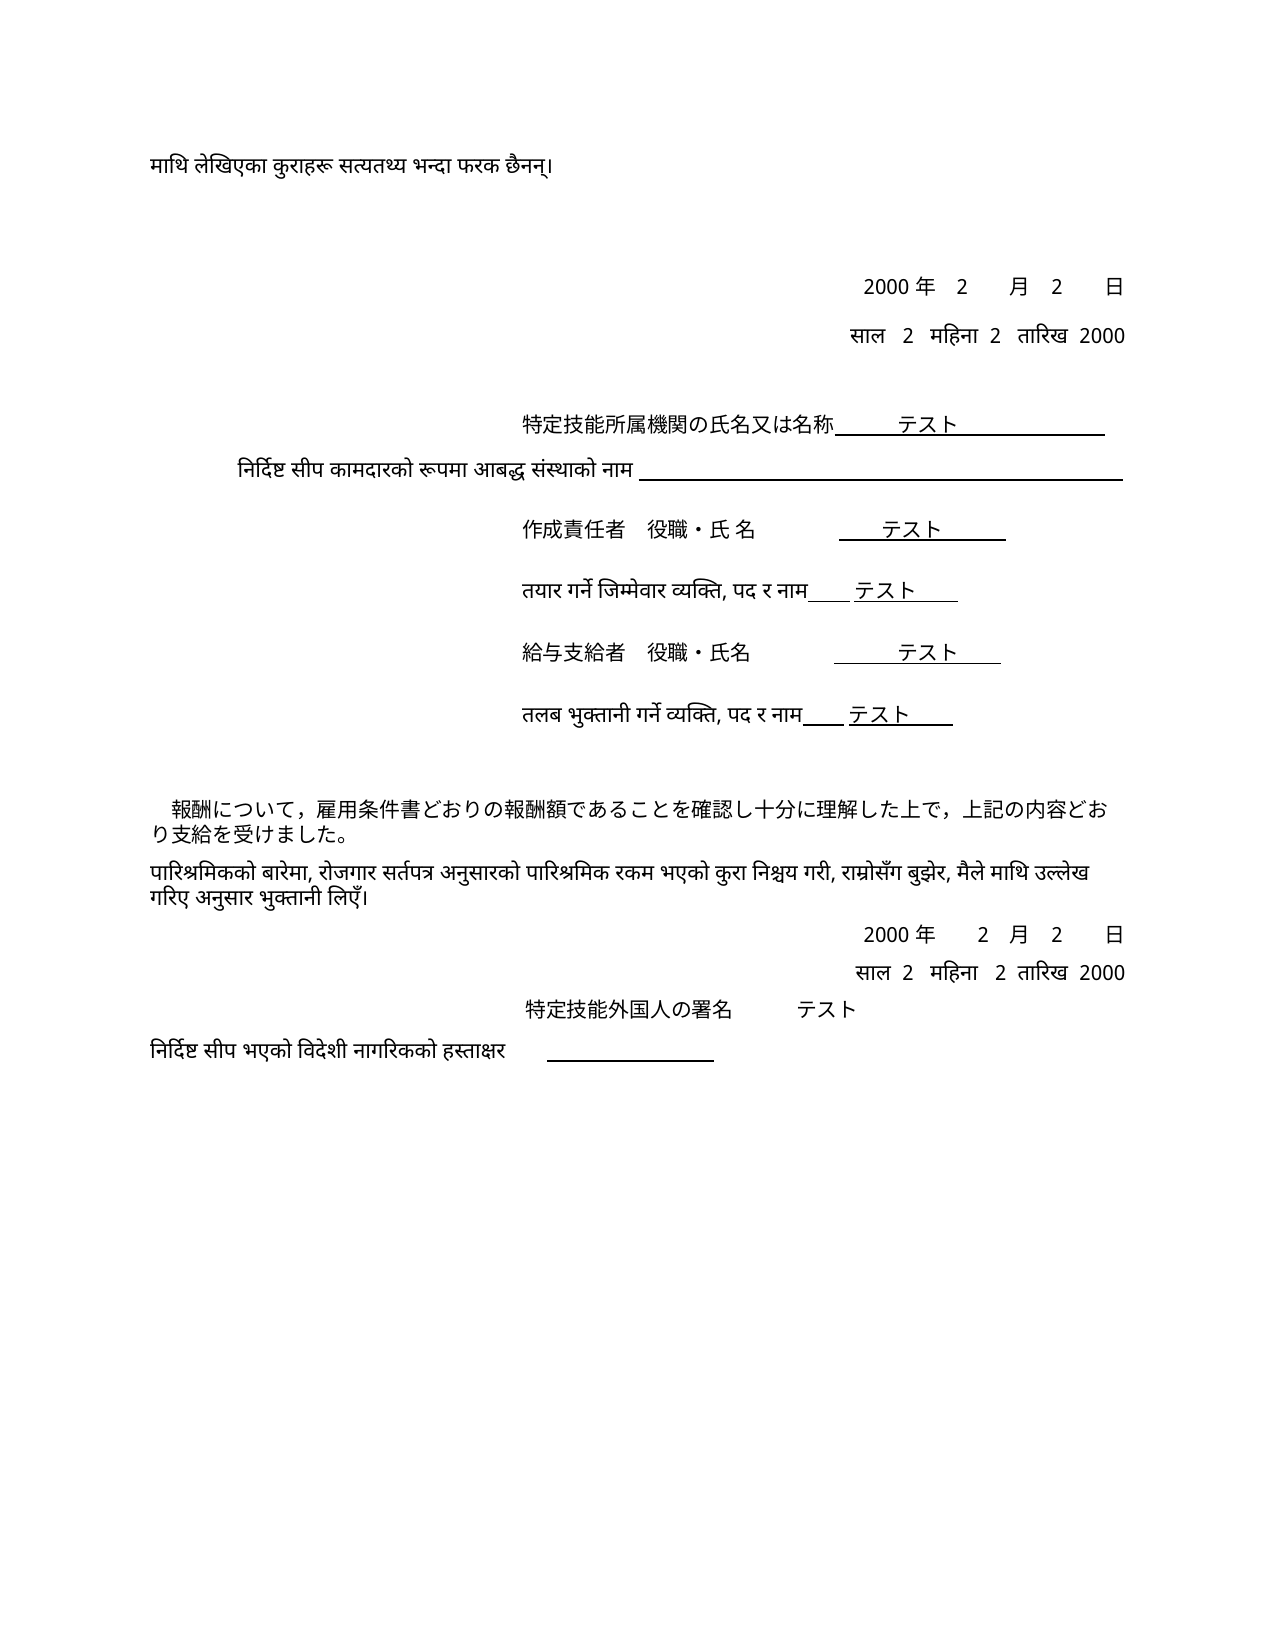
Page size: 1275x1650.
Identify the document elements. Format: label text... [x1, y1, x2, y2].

text निर्दिष्ट सीप भएको विदेशी नागरिकको हस्ताक्षर [150, 1035, 1125, 1065]
text माथि लेखिएका कुराहरू सत्यतथ्य भन्दा फरक छैनन्। [150, 150, 1125, 180]
text तयार गर्ने जिम्मेवार व्यक्ति, पद र नाम テスト . [522, 575, 1125, 607]
text 給与支給者 役職・氏名 テスト . [522, 637, 1125, 669]
text 2000 年 2 月 2 日 [150, 922, 1125, 947]
text 特定技能外国人の署名 テスト [150, 997, 1125, 1022]
text 作成責任者 役職・氏 名 テスト . [522, 513, 1125, 546]
text साल 2 महिना 2 तारिख 2000 [150, 319, 1125, 352]
text तलब भुक्तानी गर्ने व्यक्ति, पद र नाम テスト . [522, 698, 1125, 731]
text निर्दिष्ट सीप कामदारको रूपमा आबद्ध संस्थाको नाम [150, 454, 1125, 483]
text 特定技能所属機関の氏名又は名称 テスト [522, 408, 1125, 439]
text 報酬について，雇用条件書どおりの報酬額であることを確認し十分に理解した上で，上記の内容どおり支給を受けました。 [150, 797, 1125, 847]
text 2000 年 2 月 2 日 [150, 271, 1125, 303]
text पारिश्रमिकको बारेमा, रोजगार सर्तपत्र अनुसारको पारिश्रमिक रकम भएको कुरा निश्चय गरी, राम्रोसँग बुझेर, मैले माथि उल्लेख गरिए अनुसार भुक्तानी लिएँ। [150, 860, 1125, 910]
text साल 2 महिना 2 तारिख 2000 [150, 960, 1125, 985]
